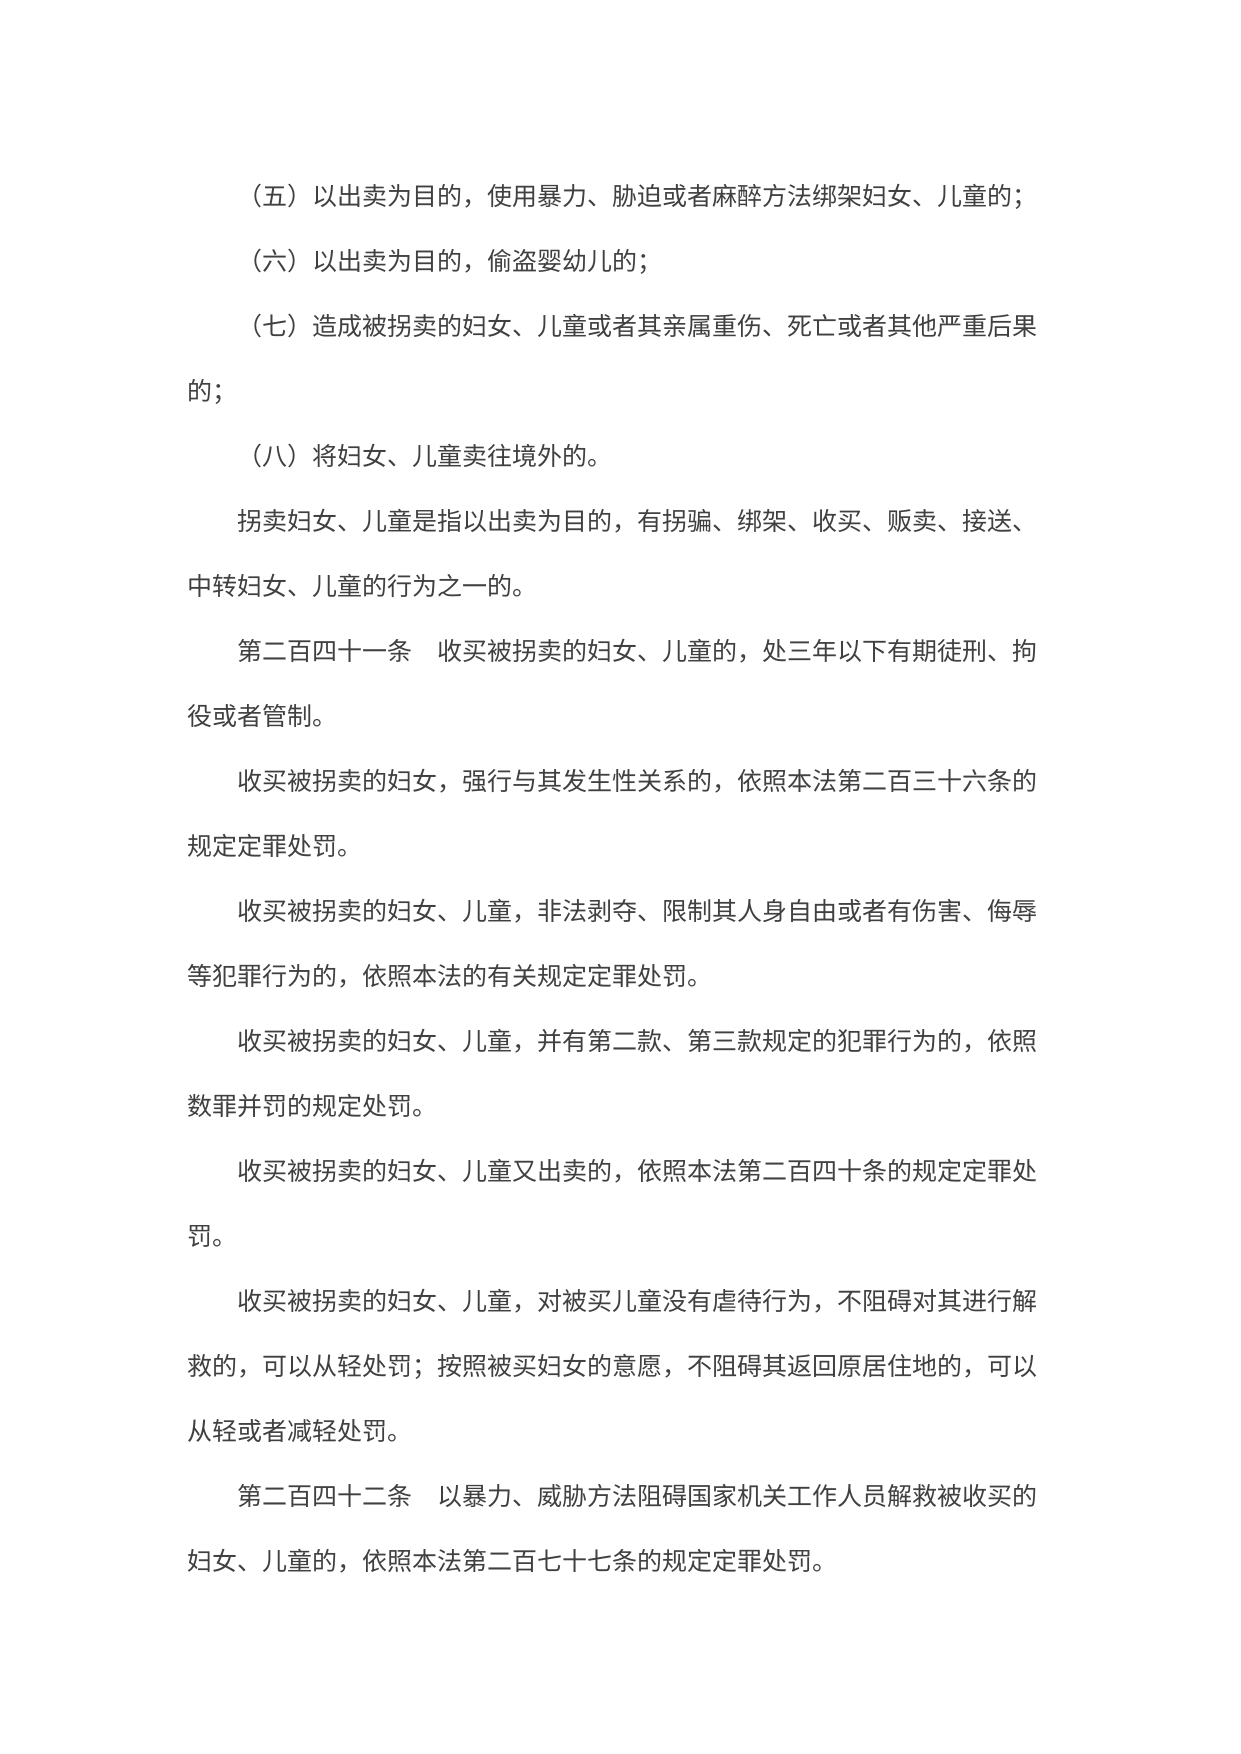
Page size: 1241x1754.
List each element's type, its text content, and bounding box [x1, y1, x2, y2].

text （七）造成被拐卖的妇女、儿童或者其亲属重伤、死亡或者其他严重后果的； [187, 292, 1053, 422]
text 收买被拐卖的妇女、儿童，对被买儿童没有虐待行为，不阻碍对其进行解救的，可以从轻处罚；按照被买妇女的意愿，不阻碍其返回原居住地的，可以从轻或者减轻处罚。 [187, 1267, 1053, 1462]
text 收买被拐卖的妇女、儿童，非法剥夺、限制其人身自由或者有伤害、侮辱等犯罪行为的，依照本法的有关规定定罪处罚。 [187, 877, 1053, 1007]
text 收买被拐卖的妇女，强行与其发生性关系的，依照本法第二百三十六条的规定定罪处罚。 [187, 747, 1053, 877]
text 第二百四十二条 以暴力、威胁方法阻碍国家机关工作人员解救被收买的妇女、儿童的，依照本法第二百七十七条的规定定罪处罚。 [187, 1462, 1053, 1592]
text 第二百四十一条 收买被拐卖的妇女、儿童的，处三年以下有期徒刑、拘役或者管制。 [187, 617, 1053, 747]
text 拐卖妇女、儿童是指以出卖为目的，有拐骗、绑架、收买、贩卖、接送、中转妇女、儿童的行为之一的。 [187, 487, 1053, 617]
text （八）将妇女、儿童卖往境外的。 [187, 422, 1053, 487]
text （六）以出卖为目的，偷盗婴幼儿的； [187, 227, 1053, 292]
text 收买被拐卖的妇女、儿童又出卖的，依照本法第二百四十条的规定定罪处罚。 [187, 1137, 1053, 1267]
text （五）以出卖为目的，使用暴力、胁迫或者麻醉方法绑架妇女、儿童的； [187, 162, 1053, 227]
text 收买被拐卖的妇女、儿童，并有第二款、第三款规定的犯罪行为的，依照数罪并罚的规定处罚。 [187, 1007, 1053, 1137]
